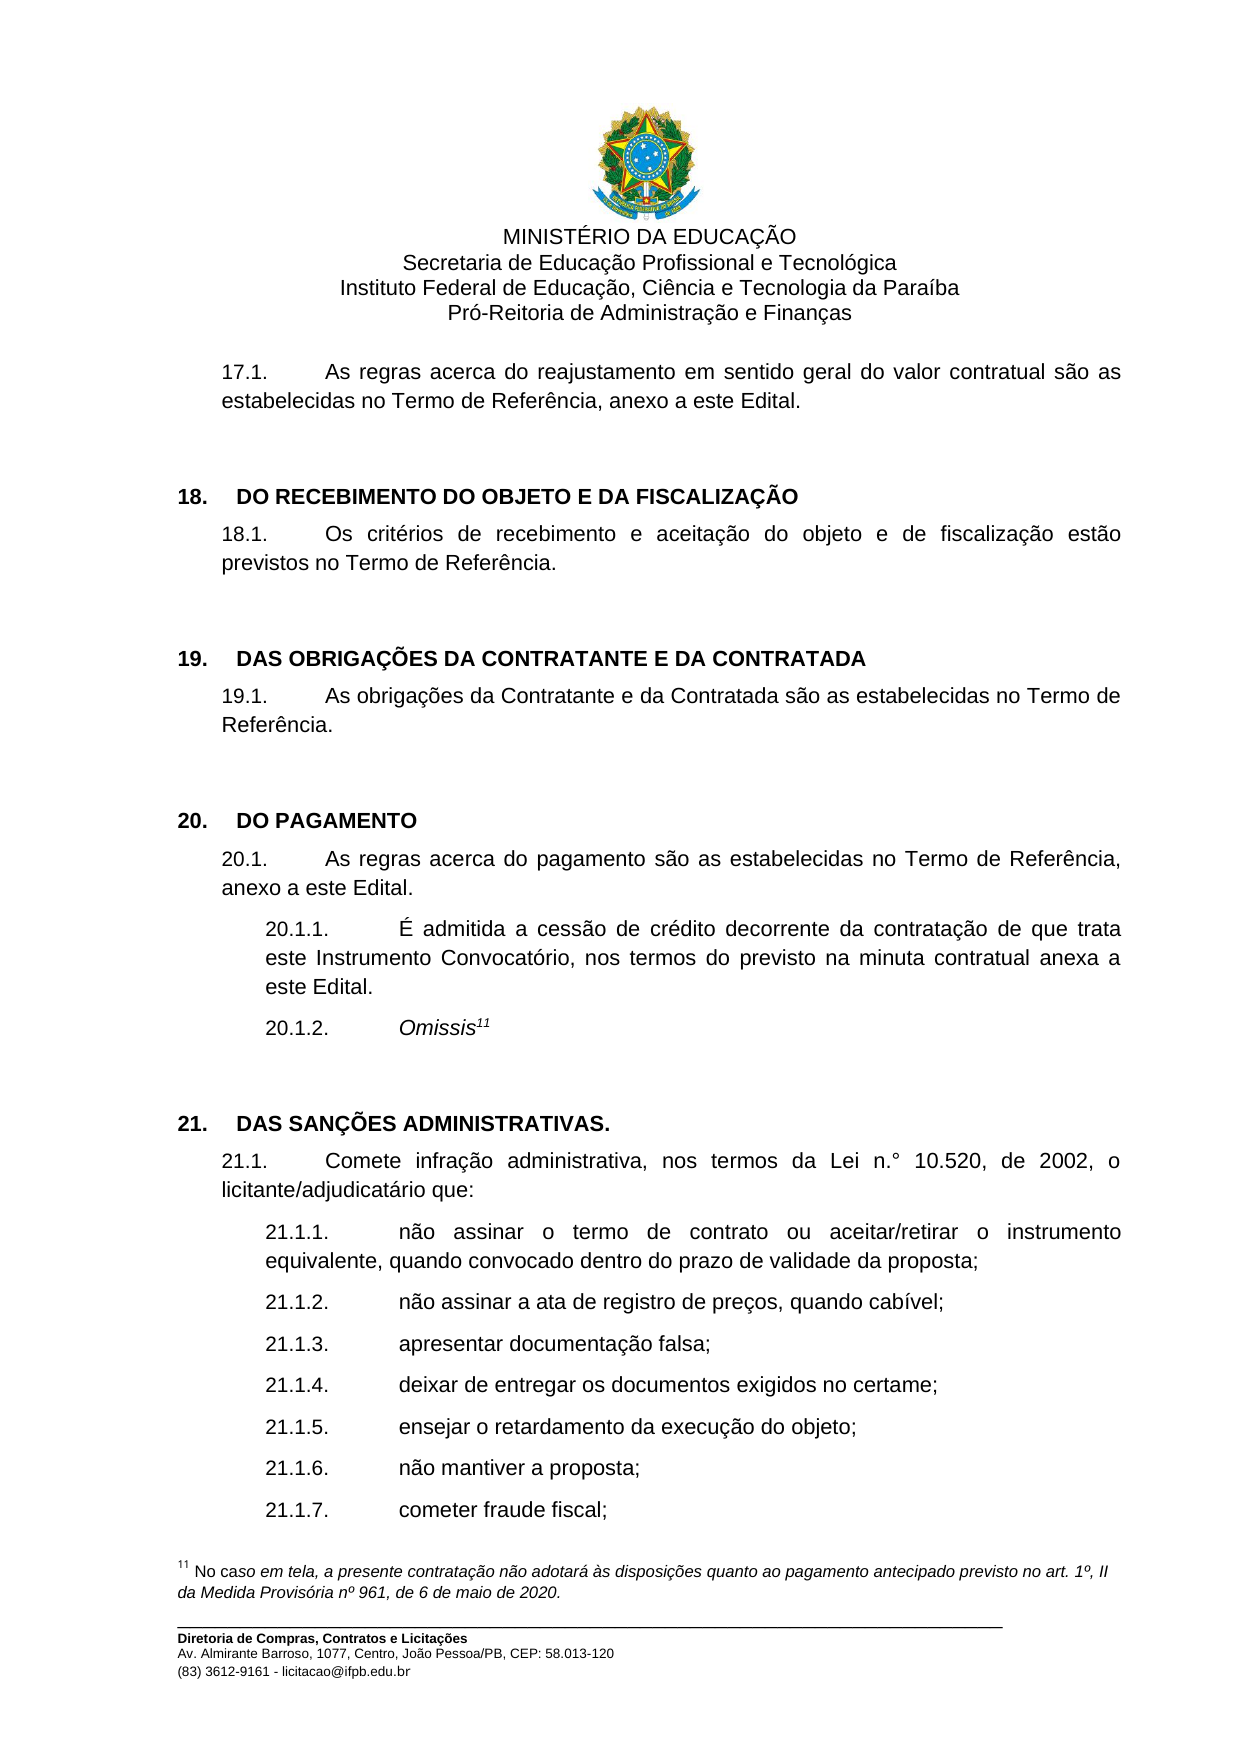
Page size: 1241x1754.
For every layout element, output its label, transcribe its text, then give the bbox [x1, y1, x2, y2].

list Comete infração administrativa, nos termos da Lei n.° 10.520, de 2002, o licitante/adjudicatário que: [221, 1148, 1122, 1202]
list Omissis [265, 1015, 1122, 1040]
picture [588, 103, 704, 223]
text DO RECEBIMENTO DO OBJETO E DA FISCALIZAÇÃO [177, 483, 1122, 509]
text DAS OBRIGAÇÕES DA CONTRATANTE E DA CONTRATADA [177, 646, 1122, 671]
list não mantiver a proposta; [265, 1455, 1122, 1480]
text DO PAGAMENTO [177, 808, 1122, 833]
list deixar de entregar os documentos exigidos no certame; [265, 1372, 1122, 1397]
list apresentar documentação falsa; [265, 1331, 1122, 1356]
text DAS SANÇÕES ADMINISTRATIVAS. [177, 1111, 1122, 1136]
list cometer fraude fiscal; [265, 1496, 1122, 1522]
list não assinar a ata de registro de preços, quando cabível; [265, 1289, 1122, 1314]
list As regras acerca do pagamento são as estabelecidas no Termo de Referência, anexo a este Edital. [221, 845, 1122, 899]
list As obrigações da Contratante e da Contratada são as estabelecidas no Termo de Referência. [221, 683, 1122, 737]
list As regras acerca do reajustamento em sentido geral do valor contratual são as estabelecidas no Termo de Referência, anexo a este Edital. [221, 359, 1122, 413]
list Os critérios de recebimento e aceitação do objeto e de fiscalização estão previstos no Termo de Referência. [221, 521, 1122, 575]
list não assinar o termo de contrato ou aceitar/retirar o instrumento equivalente, quando convocado dentro do prazo de validade da proposta; [265, 1219, 1122, 1273]
list ensejar o retardamento da execução do objeto; [265, 1413, 1122, 1439]
list É admitida a cessão de crédito decorrente da contratação de que trata este Instrumento Convocatório, nos termos do previsto na minuta contratual anexa a este Edital. [265, 916, 1122, 999]
